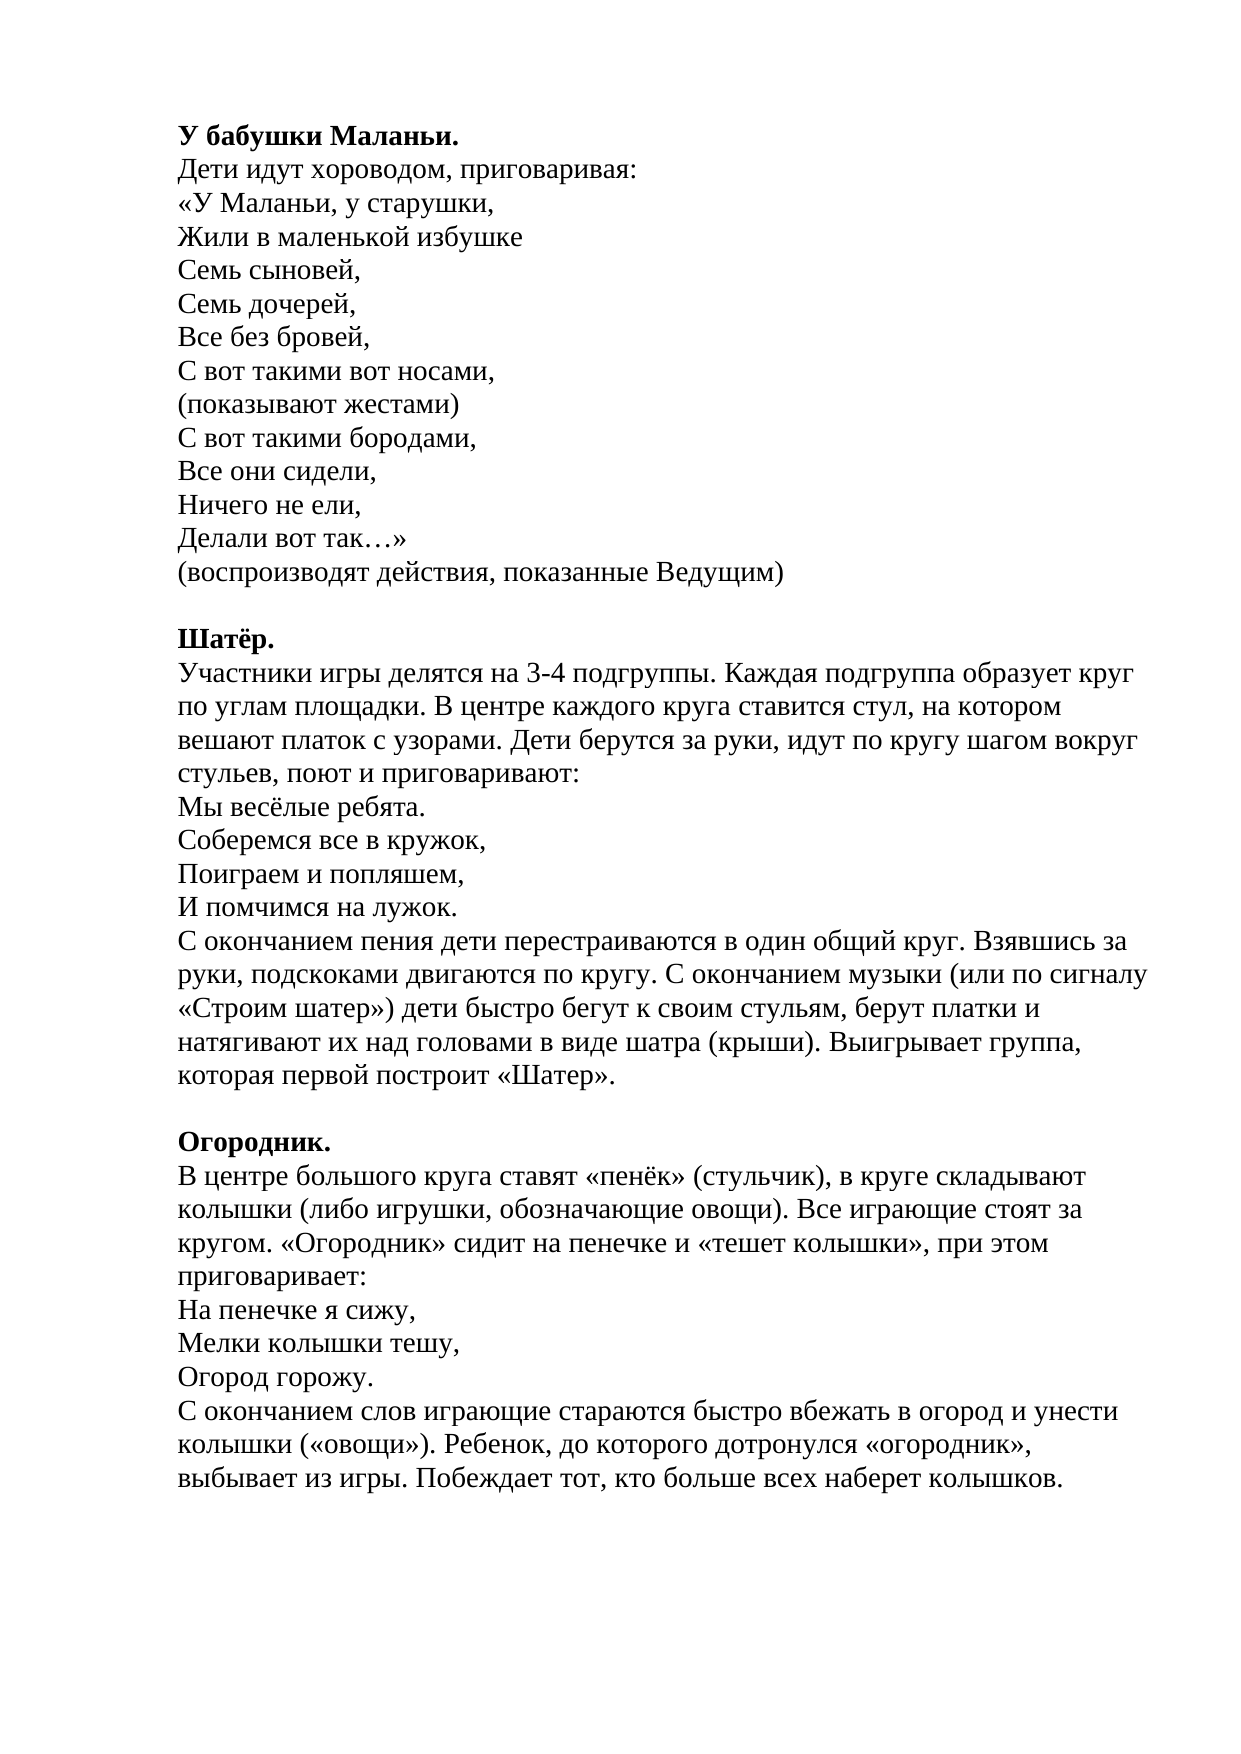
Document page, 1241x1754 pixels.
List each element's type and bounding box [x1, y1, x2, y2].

text [177, 118, 1152, 1521]
